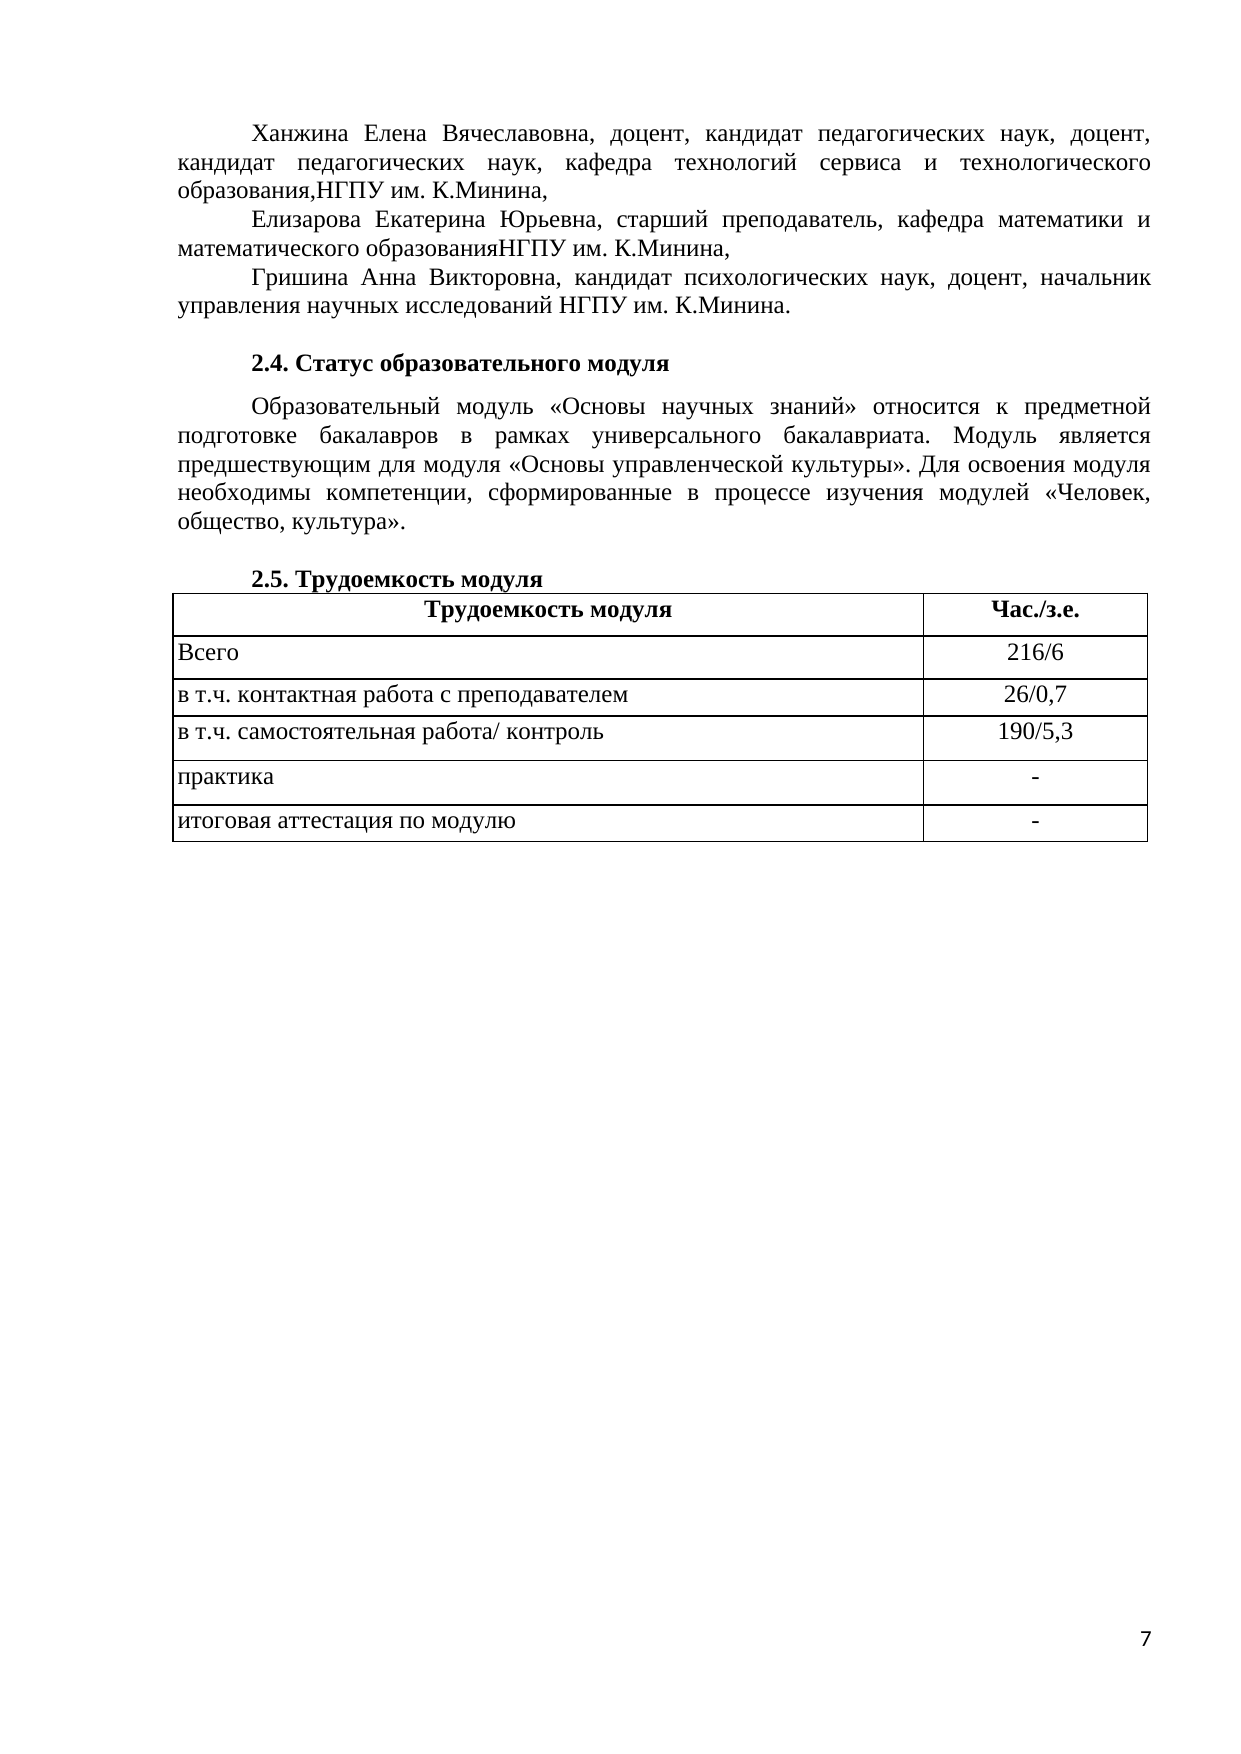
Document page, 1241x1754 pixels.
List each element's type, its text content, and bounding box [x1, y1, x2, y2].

table_cell - [924, 761, 1147, 804]
text Елизарова Екатерина Юрьевна, старший преподаватель, кафедра математики и математического образованияНГПУ им. К.Минина, [177, 204, 1152, 262]
text 2.4. Статус образовательного модуля [177, 348, 1152, 377]
table_header Трудоемкость модуля [174, 594, 923, 635]
table_cell Всего [174, 637, 923, 678]
text Ханжина Елена Вячеславовна, доцент, кандидат педагогических наук, доцент, кандидат педагогических наук, кафедра технологий сервиса и технологического образования,НГПУ им. К.Минина, [177, 118, 1152, 204]
table_cell итоговая аттестация по модулю [174, 806, 923, 841]
table_cell 190/5,3 [924, 717, 1147, 759]
text Образовательный модуль «Основы научных знаний» относится к предметной подготовке бакалавров в рамках универсального бакалавриата. Модуль является предшествующим для модуля «Основы управленческой культуры». Для освоения модуля необходимы компетенции, сформированные в процессе изучения модулей «Человек, общество, культура». [177, 391, 1152, 535]
table_cell 26/0,7 [924, 680, 1147, 715]
text Гришина Анна Викторовна, кандидат психологических наук, доцент, начальник управления научных исследований НГПУ им. К.Минина. [177, 262, 1152, 319]
table_cell в т.ч. контактная работа с преподавателем [174, 680, 923, 715]
table_header Час./з.е. [924, 594, 1147, 635]
table_cell в т.ч. самостоятельная работа/ контроль [174, 717, 923, 759]
table_cell 216/6 [924, 637, 1147, 678]
table_cell практика [174, 761, 923, 804]
table_cell - [924, 806, 1147, 841]
text 2.5. Трудоемкость модуля [177, 564, 1152, 592]
